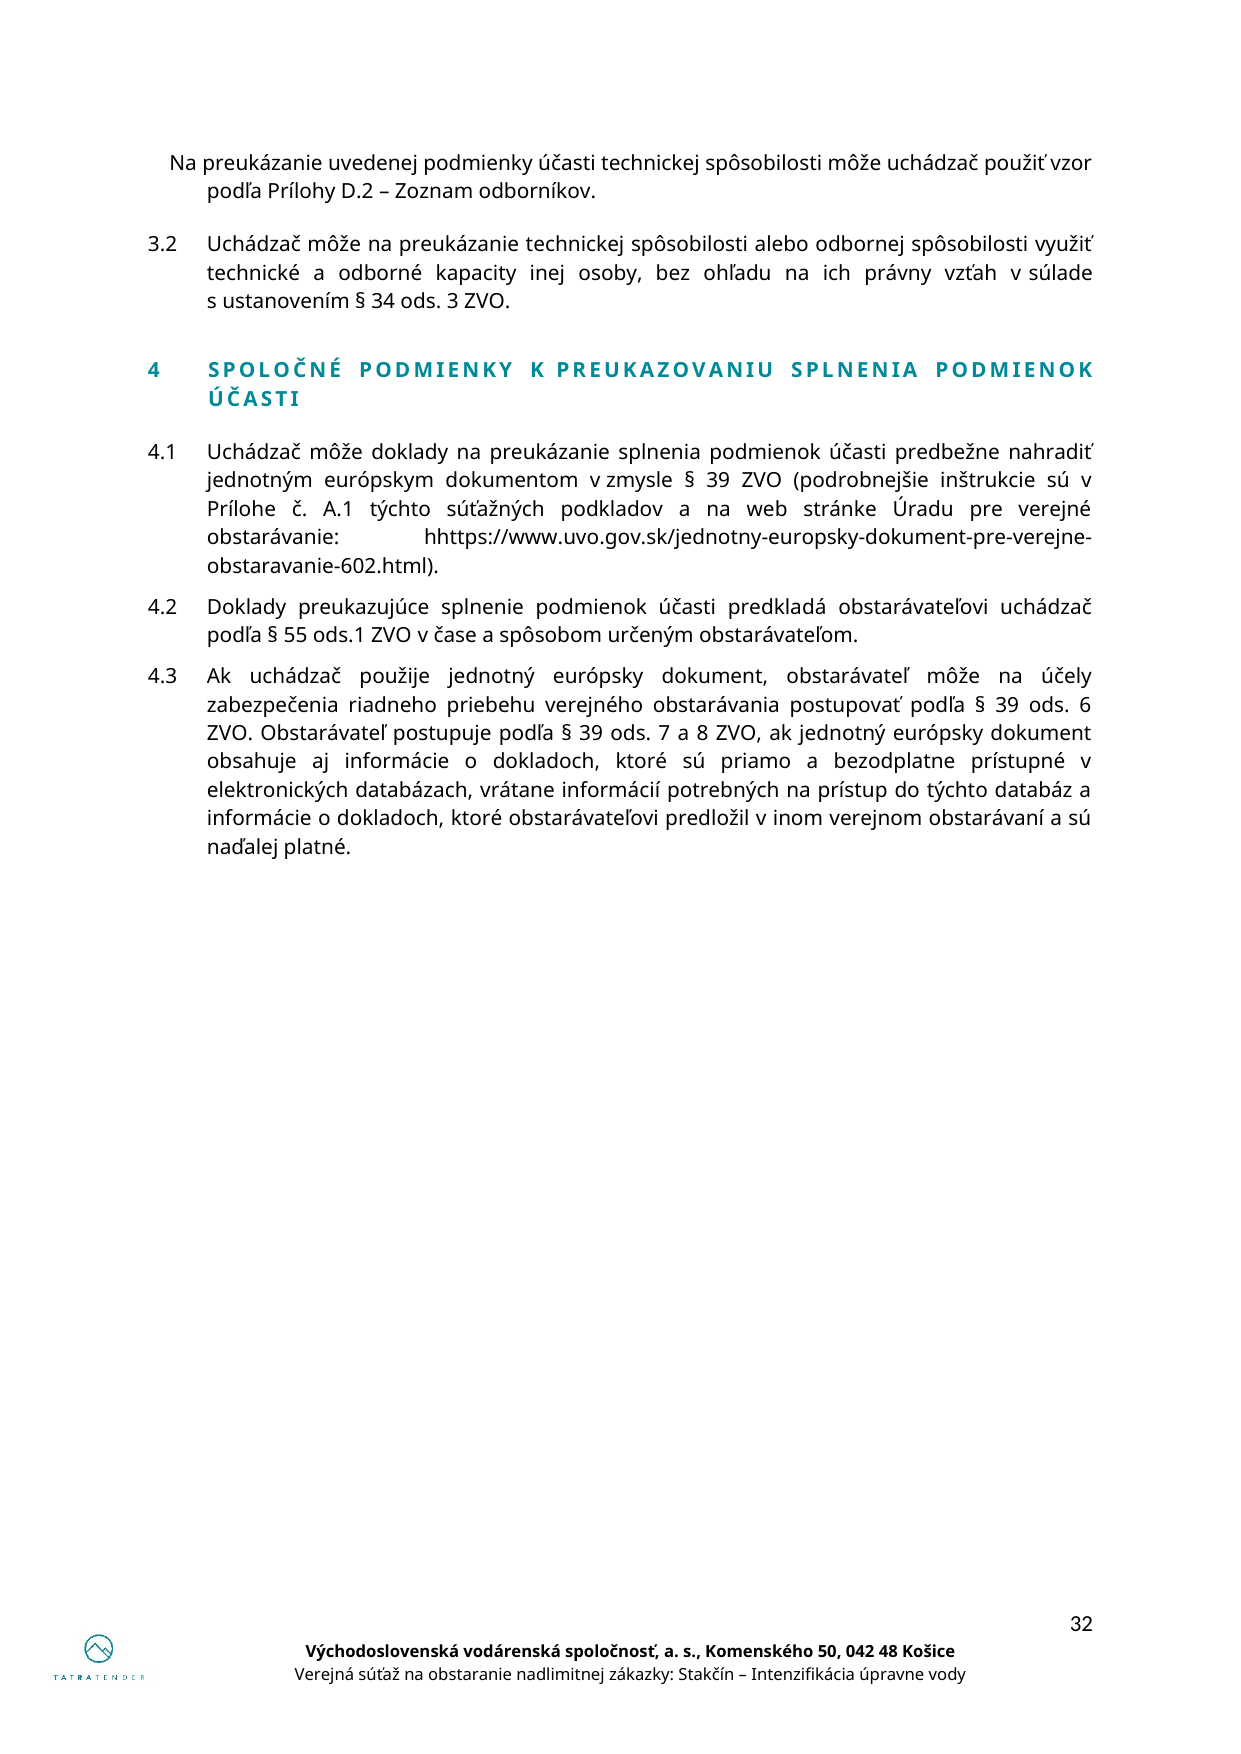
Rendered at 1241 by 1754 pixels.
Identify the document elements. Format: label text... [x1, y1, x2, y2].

subtitle Doklady preukazujúce splnenie podmienok účasti predkladá obstarávateľovi uchádzač podľa § 55 ods.1 ZVO v čase a spôsobom určeným obstarávateľom. [412, 620, 1093, 649]
text Na preukázanie uvedenej podmienky účasti technickej spôsobilosti môže uchádzač použiť vzor podľa Prílohy D.2 – Zoznam odborníkov. [169, 148, 1093, 204]
list Spoločné podmienky k preukazovaniu splnenia podmienok účasti [148, 355, 1093, 412]
picture [32, 1610, 165, 1704]
subtitle Uchádzač môže doklady na preukázanie splnenia podmienok účasti predbežne nahradiť jednotným európskym dokumentom v zmysle § 39 ZVO (podrobnejšie inštrukcie sú v Prílohe č. A.1 týchto súťažných podkladov a na web stránke Úradu pre verejné obstarávanie: hhttps://www.uvo.gov.sk/jednotny-europsky-dokument-pre-verejne-obstaravanie-602.html). [148, 437, 1093, 579]
subtitle Ak uchádzač použije jednotný európsky dokument, obstarávateľ môže na účely zabezpečenia riadneho priebehu verejného obstarávania postupovať podľa § 39 ods. 6 ZVO. Obstarávateľ postupuje podľa § 39 ods. 7 a 8 ZVO, ak jednotný európsky dokument obsahuje aj informácie o dokladoch, ktoré sú priamo a bezodplatne prístupné v elektronických databázach, vrátane informácií potrebných na prístup do týchto databáz a informácie o dokladoch, ktoré obstarávateľovi predložil v inom verejnom obstarávaní a sú naďalej platné. [148, 661, 1093, 860]
subtitle Uchádzač môže na preukázanie technickej spôsobilosti alebo odbornej spôsobilosti využiť technické a odborné kapacity inej osoby, bez ohľadu na ich právny vzťah v súlade s ustanovením § 34 ods. 3 ZVO. [148, 229, 1093, 315]
